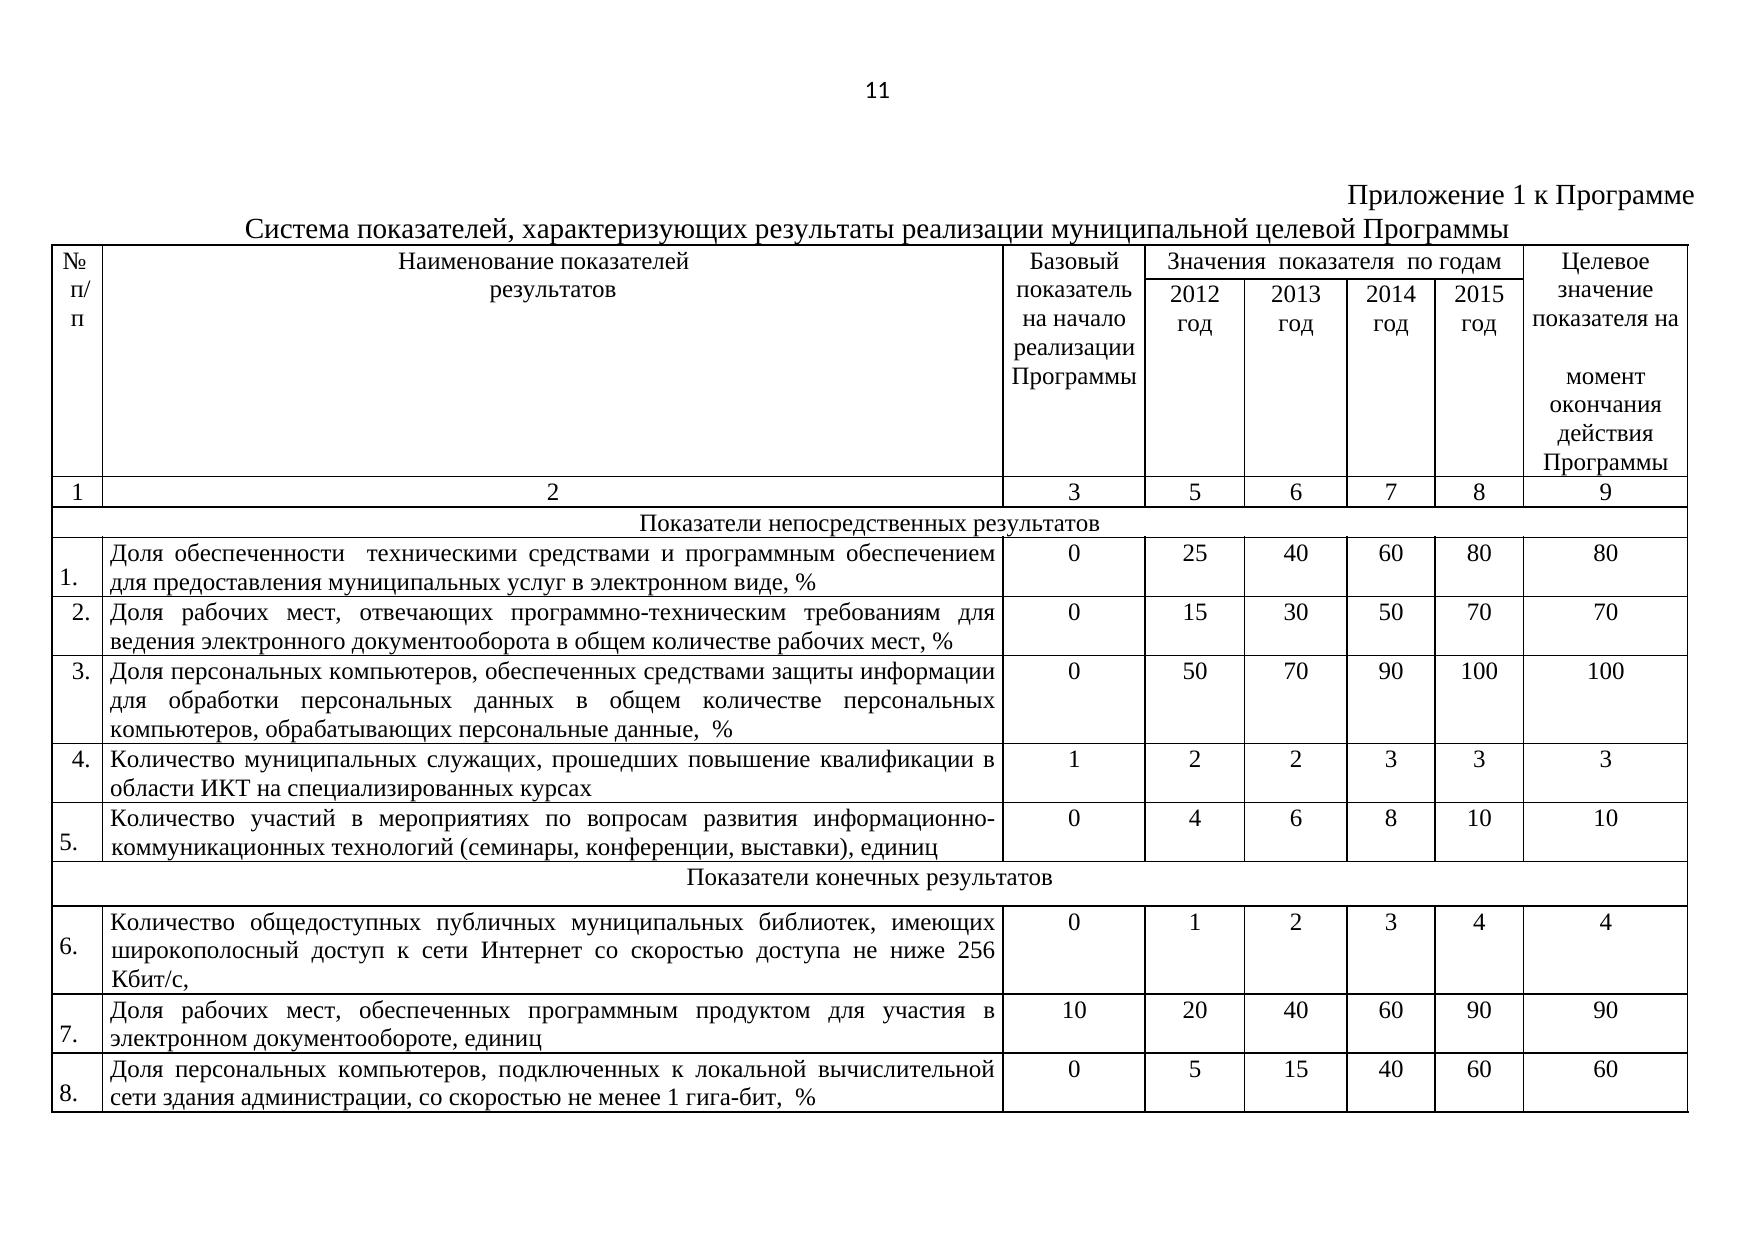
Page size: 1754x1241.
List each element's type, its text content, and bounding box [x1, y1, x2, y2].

table_cell 3 [1348, 744, 1434, 801]
title Система показателей, характеризующих результаты реализации муниципальной целевой Программы [59, 211, 1695, 244]
table_cell 100 [1436, 656, 1523, 742]
table_cell 2 [1245, 744, 1346, 801]
table_cell 80 [1436, 538, 1523, 596]
table_cell 8 [1348, 803, 1434, 861]
table_cell 15 [1146, 597, 1244, 654]
table_cell 4 [1146, 803, 1244, 861]
table_cell 3 [1524, 744, 1687, 801]
table_header № п/п [53, 246, 102, 476]
table_cell Доля рабочих мест, отвечающих программно-техническим требованиям для ведения электронного документооборота в общем количестве рабочих мест, % [103, 597, 1002, 654]
table_cell 60 [1436, 1054, 1523, 1111]
table_cell 7. [53, 995, 102, 1052]
table_cell 2 [103, 477, 1002, 506]
table_cell 7 [1348, 477, 1434, 506]
table_cell 8 [1436, 477, 1523, 506]
table_cell Показатели конечных результатов [53, 862, 1687, 905]
table_cell 1 [1146, 907, 1244, 993]
table_cell 0 [1004, 803, 1144, 861]
table_cell 0 [1004, 656, 1144, 742]
table_cell 50 [1146, 656, 1244, 742]
table_cell 5 [1146, 1054, 1244, 1111]
table_cell 2 [1245, 907, 1346, 993]
table_cell 40 [1245, 538, 1346, 596]
table_cell 15 [1245, 1054, 1346, 1111]
table_cell 100 [1524, 656, 1687, 742]
table_cell 70 [1524, 597, 1687, 654]
table_cell 80 [1524, 538, 1687, 596]
table_cell 6 [1245, 477, 1346, 506]
table_cell 25 [1146, 538, 1244, 596]
table_cell Количество общедоступных публичных муниципальных библиотек, имеющих широкополосный доступ к сети Интернет со скоростью доступа не ниже 256 Кбит/с, [103, 907, 1002, 993]
table_cell 0 [1004, 907, 1144, 993]
table_cell 10 [1436, 803, 1523, 861]
table_cell 0 [1004, 1054, 1144, 1111]
table_header Значения показателя по годам [1146, 246, 1523, 278]
table_cell 5 [1146, 477, 1244, 506]
table_cell 9 [1524, 477, 1687, 506]
table_cell 20 [1146, 995, 1244, 1052]
table_cell 70 [1245, 656, 1346, 742]
table_cell 6 [1245, 803, 1346, 861]
table_cell 3 [1348, 907, 1434, 993]
table_cell 6. [53, 907, 102, 993]
table_cell Количество участий в мероприятиях по вопросам развития информационно-коммуникационных технологий (семинары, конференции, выставки), единиц [103, 803, 1002, 861]
table_cell 50 [1348, 597, 1434, 654]
table_cell 90 [1436, 995, 1523, 1052]
table_cell 0 [1004, 597, 1144, 654]
table_cell 2 [1146, 744, 1244, 801]
table_header Базовый показатель на начало реализации Программы [1004, 246, 1144, 476]
table_cell 2. [53, 597, 102, 654]
table_cell 3 [1004, 477, 1144, 506]
table_cell 10 [1524, 803, 1687, 861]
table_cell Количество муниципальных служащих, прошедших повышение квалификации в области ИКТ на специализированных курсах [103, 744, 1002, 801]
table_header Наименование показателей результатов [103, 246, 1002, 476]
table_cell 8. [53, 1054, 102, 1111]
table_cell 70 [1436, 597, 1523, 654]
table_cell Показатели непосредственных результатов [53, 508, 1687, 536]
table_cell 1 [1004, 744, 1144, 801]
table_cell Доля обеспеченности техническими средствами и программным обеспечением для предоставления муниципальных услуг в электронном виде, % [103, 538, 1002, 596]
table_cell Доля персональных компьютеров, подключенных к локальной вычислительной сети здания администрации, со скоростью не менее 1 гига-бит, % [103, 1054, 1002, 1111]
table_cell 2014 год [1348, 280, 1434, 476]
table_cell 90 [1348, 656, 1434, 742]
table_cell 60 [1348, 995, 1434, 1052]
table_cell 60 [1348, 538, 1434, 596]
table_cell 40 [1348, 1054, 1434, 1111]
table_cell 5. [53, 803, 102, 861]
table_cell 4 [1524, 907, 1687, 993]
table_cell 60 [1524, 1054, 1687, 1111]
table_header Целевое значение показателя на момент окончания действия Программы [1524, 246, 1687, 476]
table_cell 40 [1245, 995, 1346, 1052]
table_cell 1 [53, 477, 102, 506]
table_cell Доля персональных компьютеров, обеспеченных средствами защиты информации для обработки персональных данных в общем количестве персональных компьютеров, обрабатывающих персональные данные, % [103, 656, 1002, 742]
table_cell 10 [1004, 995, 1144, 1052]
subtitle Приложение 1 к Программе [59, 177, 1695, 211]
table_cell Доля рабочих мест, обеспеченных программным продуктом для участия в электронном документообороте, единиц [103, 995, 1002, 1052]
table_cell 4. [53, 744, 102, 801]
table_cell 4 [1436, 907, 1523, 993]
table_cell 2013 год [1245, 280, 1346, 476]
table_cell 90 [1524, 995, 1687, 1052]
table_cell 30 [1245, 597, 1346, 654]
table_cell 2012 год [1146, 280, 1244, 476]
table_cell 0 [1004, 538, 1144, 596]
table_cell 3 [1436, 744, 1523, 801]
table_cell 2015 год [1436, 280, 1523, 476]
table_cell 3. [53, 656, 102, 742]
table_cell 1. [53, 538, 102, 596]
